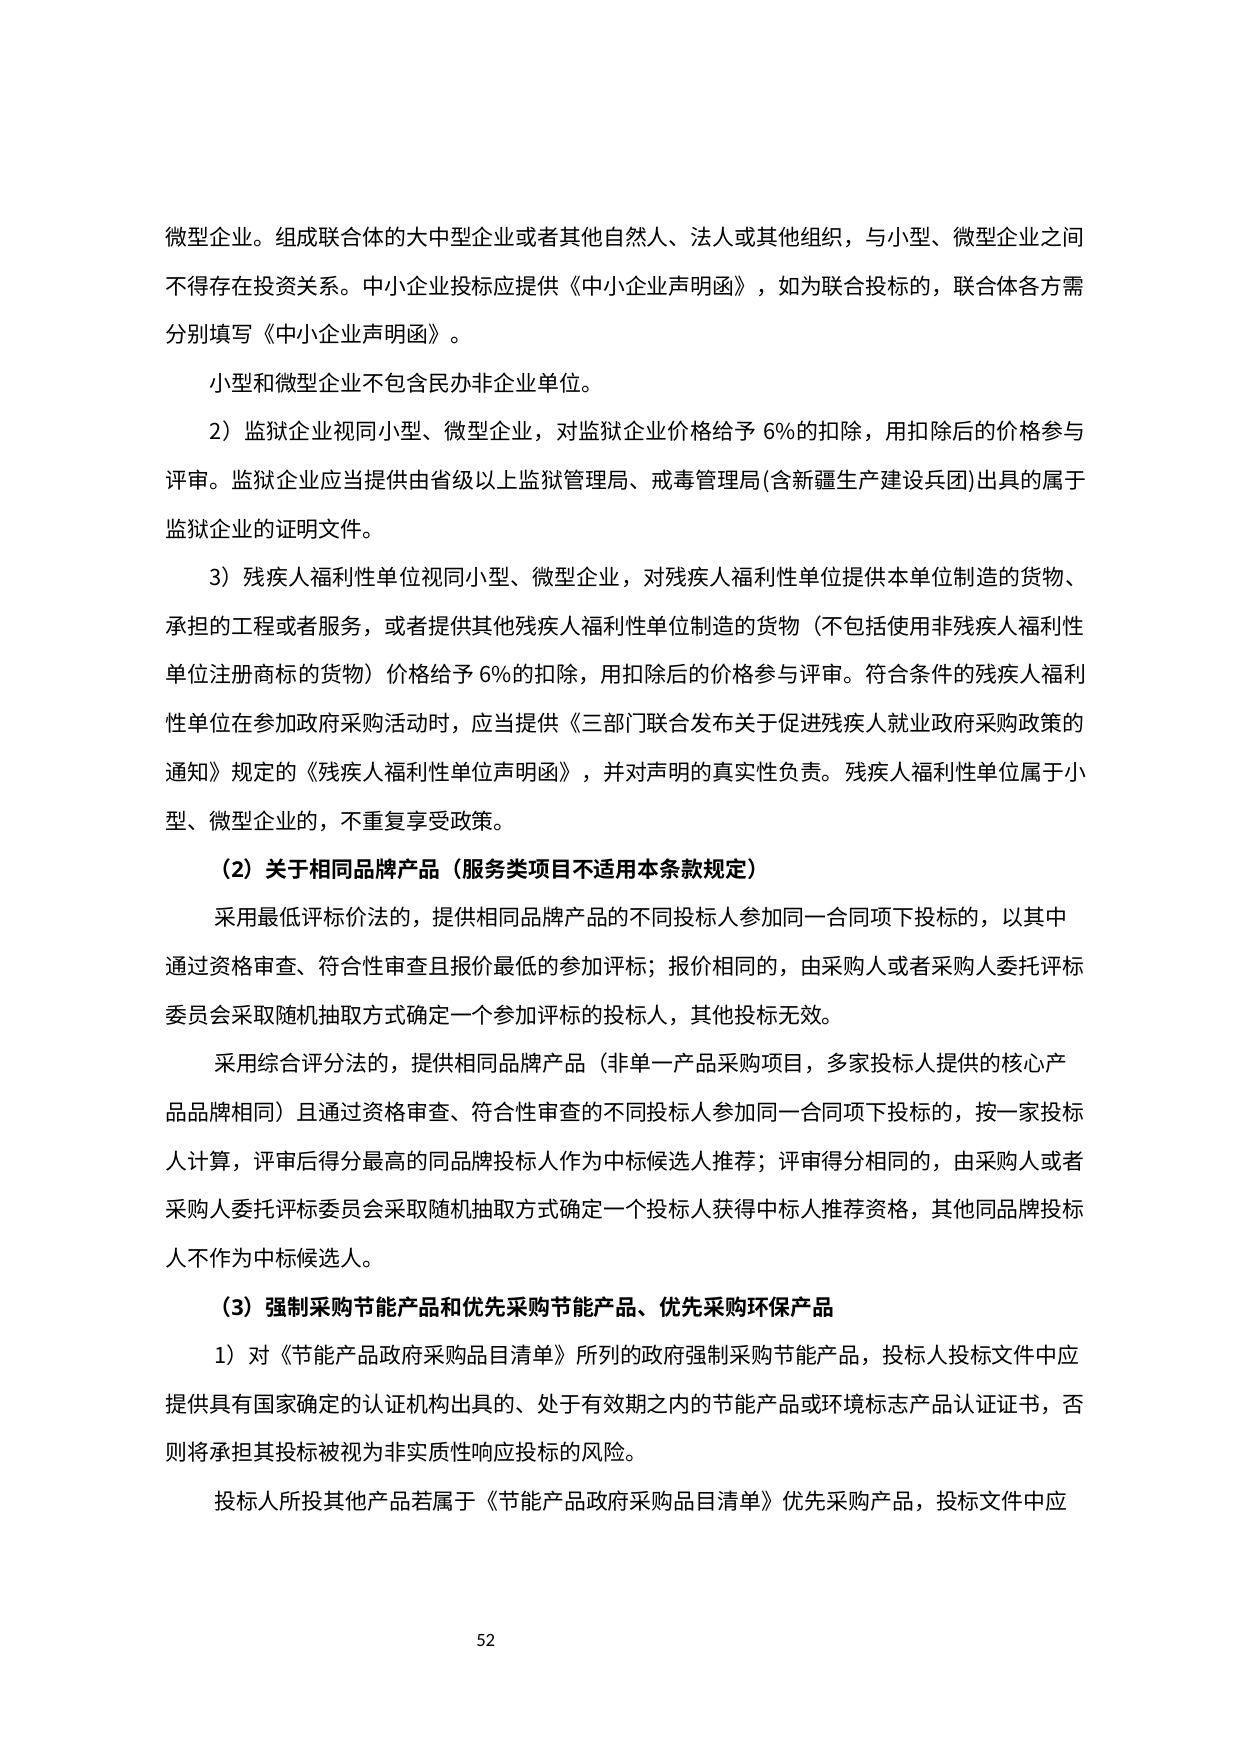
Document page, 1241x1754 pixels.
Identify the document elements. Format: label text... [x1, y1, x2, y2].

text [165, 219, 1087, 349]
text 采用最低评标价法的，提供相同品牌产品的不同投标人参加同一合同项下投标的，以其中通过资格审查、符合性审查且报价最低的参加评标；报价相同的，由采购人或者采购人委托评标委员会采取随机抽取方式确定一个参加评标的投标人，其他投标无效。 [165, 900, 1087, 1030]
text 小型和微型企业不包含民办非企业单位。 [165, 365, 1087, 398]
text （3）强制采购节能产品和优先采购节能产品、优先采购环保产品 [165, 1289, 1087, 1322]
text 1）对《节能产品政府采购品目清单》所列的政府强制采购节能产品，投标人投标文件中应提供具有国家确定的认证机构出具的、处于有效期之内的节能产品或环境标志产品认证证书，否则将承担其投标被视为非实质性响应投标的风险。 [165, 1337, 1087, 1467]
text （2）关于相同品牌产品（服务类项目不适用本条款规定） [165, 852, 1087, 884]
text 3）残疾人福利性单位视同小型、微型企业，对残疾人福利性单位提供本单位制造的货物、承担的工程或者服务，或者提供其他残疾人福利性单位制造的货物（不包括使用非残疾人福利性单位注册商标的货物）价格给予6%的扣除，用扣除后的价格参与评审。符合条件的残疾人福利性单位在参加政府采购活动时，应当提供《三部门联合发布关于促进残疾人就业政府采购政策的通知》规定的《残疾人福利性单位声明函》，并对声明的真实性负责。残疾人福利性单位属于小型、微型企业的，不重复享受政策。 [165, 559, 1087, 836]
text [165, 1483, 1087, 1516]
text 2）监狱企业视同小型、微型企业，对监狱企业价格给予6%的扣除，用扣除后的价格参与评审。监狱企业应当提供由省级以上监狱管理局、戒毒管理局(含新疆生产建设兵团)出具的属于监狱企业的证明文件。 [165, 414, 1087, 544]
text 采用综合评分法的，提供相同品牌产品（非单一产品采购项目，多家投标人提供的核心产品品牌相同）且通过资格审查、符合性审查的不同投标人参加同一合同项下投标的，按一家投标人计算，评审后得分最高的同品牌投标人作为中标候选人推荐；评审得分相同的，由采购人或者采购人委托评标委员会采取随机抽取方式确定一个投标人获得中标人推荐资格，其他同品牌投标人不作为中标候选人。 [165, 1046, 1087, 1273]
